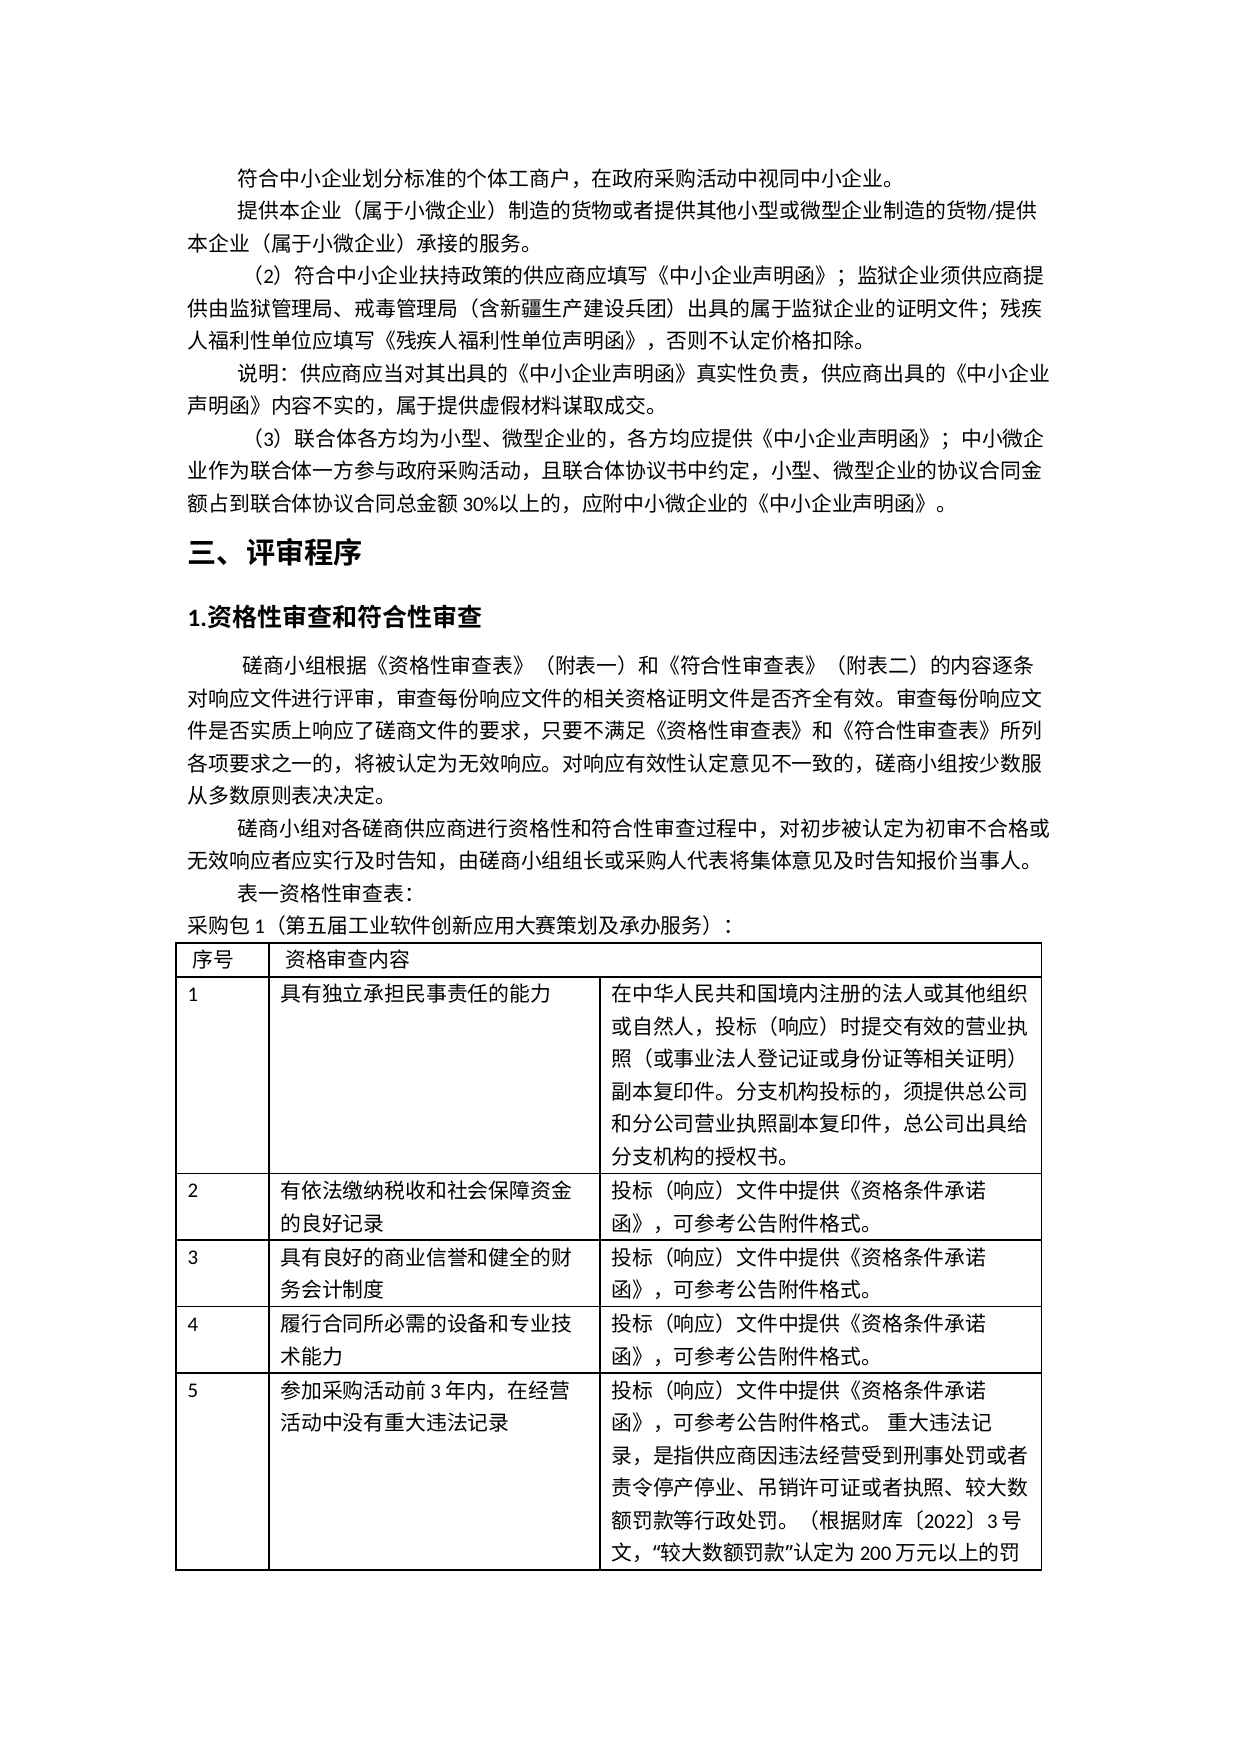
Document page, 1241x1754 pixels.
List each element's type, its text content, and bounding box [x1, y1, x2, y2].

table_cell 1 [177, 978, 268, 1173]
text 说明：供应商应当对其出具的《中小企业声明函》真实性负责，供应商出具的《中小企业声明函》内容不实的，属于提供虚假材料谋取成交。 [187, 357, 1053, 422]
text 采购包1（第五届工业软件创新应用大赛策划及承办服务）： [187, 909, 1053, 942]
table_cell 5 [177, 1374, 268, 1569]
table_cell 3 [177, 1241, 268, 1306]
text 符合中小企业划分标准的个体工商户，在政府采购活动中视同中小企业。 [187, 162, 1053, 194]
table_cell 2 [177, 1174, 268, 1239]
table_cell 履行合同所必需的设备和专业技术能力 [270, 1307, 599, 1372]
text 表一资格性审查表： [187, 877, 1053, 909]
table_cell 投标（响应）文件中提供《资格条件承诺函》，可参考公告附件格式。 [601, 1174, 1041, 1239]
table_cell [270, 1374, 599, 1569]
text 磋商小组对各磋商供应商进行资格性和符合性审查过程中，对初步被认定为初审不合格或无效响应者应实行及时告知，由磋商小组组长或采购人代表将集体意见及时告知报价当事人。 [187, 812, 1053, 877]
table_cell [601, 1374, 1041, 1569]
table_cell 在中华人民共和国境内注册的法人或其他组织或自然人，投标（响应）时提交有效的营业执照（或事业法人登记证或身份证等相关证明）副本复印件。分支机构投标的，须提供总公司和分公司营业执照副本复印件，总公司出具给分支机构的授权书。 [601, 978, 1041, 1173]
table_header 资格审查内容 [270, 944, 1041, 976]
text 磋商小组根据《资格性审查表》（附表一）和《符合性审查表》（附表二）的内容逐条对响应文件进行评审，审查每份响应文件的相关资格证明文件是否齐全有效。审查每份响应文件是否实质上响应了磋商文件的要求，只要不满足《资格性审查表》和《符合性审查表》所列各项要求之一的，将被认定为无效响应。对响应有效性认定意见不一致的，磋商小组按少数服从多数原则表决决定。 [187, 649, 1053, 812]
table_cell 投标（响应）文件中提供《资格条件承诺函》，可参考公告附件格式。 [601, 1307, 1041, 1372]
text （3）联合体各方均为小型、微型企业的，各方均应提供《中小企业声明函》；中小微企业作为联合体一方参与政府采购活动，且联合体协议书中约定，小型、微型企业的协议合同金额占到联合体协议合同总金额30%以上的，应附中小微企业的《中小企业声明函》。 [187, 422, 1053, 519]
table_cell 具有良好的商业信誉和健全的财务会计制度 [270, 1241, 599, 1306]
table_cell 4 [177, 1307, 268, 1372]
text 提供本企业（属于小微企业）制造的货物或者提供其他小型或微型企业制造的货物/提供本企业（属于小微企业）承接的服务。 [187, 194, 1053, 259]
table_cell 投标（响应）文件中提供《资格条件承诺函》，可参考公告附件格式。 [601, 1241, 1041, 1306]
text 1.资格性审查和符合性审查 [187, 584, 1053, 649]
text （2）符合中小企业扶持政策的供应商应填写《中小企业声明函》；监狱企业须供应商提供由监狱管理局、戒毒管理局（含新疆生产建设兵团）出具的属于监狱企业的证明文件；残疾人福利性单位应填写《残疾人福利性单位声明函》，否则不认定价格扣除。 [187, 259, 1053, 357]
table_header 序号 [177, 944, 268, 976]
text 三、评审程序 [187, 519, 1053, 584]
table_cell 有依法缴纳税收和社会保障资金的良好记录 [270, 1174, 599, 1239]
table_cell 具有独立承担民事责任的能力 [270, 978, 599, 1173]
